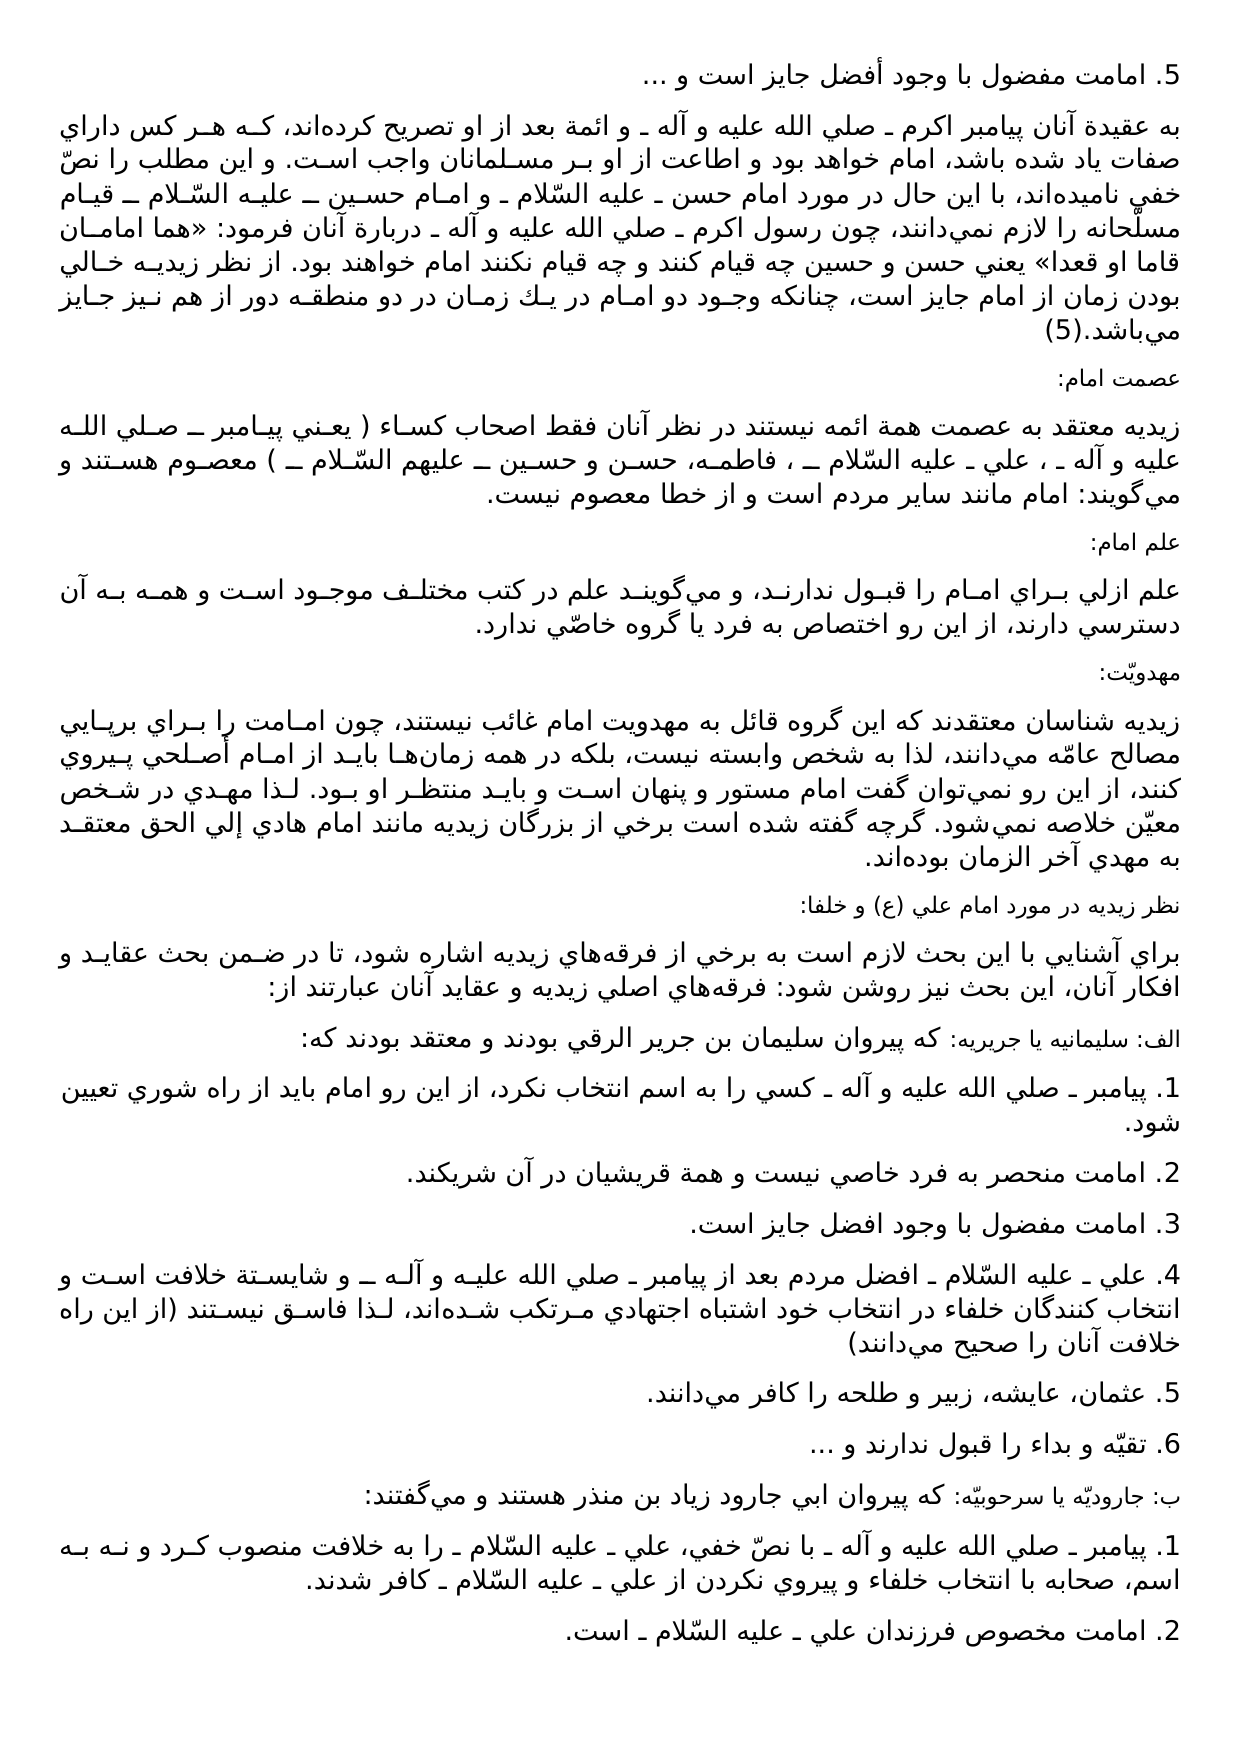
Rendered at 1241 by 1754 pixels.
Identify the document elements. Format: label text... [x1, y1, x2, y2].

text 1. پيامبر ـ صلي الله عليه و آله ـ كسي را به اسم انتخاب نكرد، از اين رو امام بايد از راه شوري تعيين شود. [59, 1073, 1181, 1138]
text علم ازلي براي امام را قبول ندارند، و مي‌گويند علم در كتب مختلف موجود است و همه به آن دسترسي دارند، از اين رو اختصاص به فرد يا گروه خاصّي ندارد. [59, 574, 1181, 640]
text براي آشنايي با اين بحث لازم است به برخي از فرقه‌هاي زيديه اشاره شود، تا در ضمن بحث عقايد و افكار آنان، اين بحث نيز روشن شود: فرقه‌هاي اصلي زيديه و عقايد آنان عبارتند از: [59, 937, 1181, 1003]
text 5. امامت مفضول با وجود أفضل جايز است و ... [59, 59, 1181, 91]
text نظر زيديه در مورد امام علي (ع) و خلفا: [59, 892, 1181, 918]
text 5. عثمان، عايشه، زبير و طلحه را كافر مي‌دانند. [59, 1378, 1181, 1409]
text 2. امامت مخصوص فرزندان علي ـ عليه السّلام ـ است. [59, 1615, 1181, 1646]
text زيديه شناسان معتقدند كه اين گروه قائل به مهدويت امام غائب نيستند، چون امامت را براي برپايي مصالح عامّه مي‌دانند، لذا به شخص وابسته نيست، بلكه در همه زمان‌ها بايد از امام أصلحي پيروي كنند، از اين رو نمي‌توان گفت امام مستور و پنهان است و بايد منتظر او بود. لذا مهدي در شخص معيّن خلاصه نمي‌شود. گرچه گفته شده است برخي از بزرگان زيديه مانند امام هادي إلي الحق معتقد به مهدي آخر الزمان بوده‌اند. [59, 705, 1181, 873]
text 2. امامت منحصر به فرد خاصي نيست و همة قريشيان در آن شريكند. [59, 1157, 1181, 1189]
text الف: سليمانيه يا جريريه: كه پيروان سليمان بن جرير الرقي بودند و معتقد بودند كه: [59, 1022, 1181, 1053]
text مهدويّت: [59, 659, 1181, 686]
text 4. علي ـ عليه السّلام ـ افضل مردم بعد از پيامبر ـ صلي الله عليه و آله ـ و شايستة خلافت است و انتخاب كنندگان خلفاء در انتخاب خود اشتباه اجتهادي مرتكب شده‌اند، لذا فاسق نيستند (از اين راه خلافت آنان را صحيح مي‌دانند) [59, 1259, 1181, 1359]
text به عقيدة آنان پيامبر اكرم ـ صلي الله عليه و آله ـ و ائمة بعد از او تصريح كرده‌اند، كه هر كس داراي صفات ياد شده باشد، امام خواهد بود و اطاعت از او بر مسلمانان واجب است. و اين مطلب را نصّ خفي ناميده‌اند، با اين حال در مورد امام حسن ـ عليه السّلام ـ و امام حسين ـ عليه السّلام ـ قيام مسلّحانه را لازم نمي‌دانند، چون رسول اكرم ـ صلي الله عليه و آله ـ دربارة آنان فرمود: «هما امامان قاما او قعدا» يعني حسن و حسين چه قيام كنند و چه قيام نكنند امام خواهند بود. از نظر زيديه خالي بودن زمان از امام جايز است، چنانكه وجود دو امام در يك زمان در دو منطقه دور از هم نيز جايز مي‌باشد.(5) [59, 110, 1181, 346]
text زيديه معتقد به عصمت همة ائمه نيستند در نظر آنان فقط اصحاب كساء ( يعني پيامبر ـ صلي الله عليه و آله ـ ، علي ـ عليه السّلام ـ ، فاطمه، حسن و حسين ـ عليهم السّلام ـ ) معصوم هستند و مي‌گويند: امام مانند ساير مردم است و از خطا معصوم نيست. [59, 410, 1181, 510]
text 6. تقيّه و بداء را قبول ندارند و ... [59, 1428, 1181, 1460]
text عصمت امام: [59, 365, 1181, 392]
text ب: جاروديّه يا سرحوبيّه: كه پيروان ابي جارود زياد بن منذر هستند و مي‌گفتند: [59, 1479, 1181, 1511]
text 3. امامت مفضول با وجود افضل جايز است. [59, 1208, 1181, 1240]
text علم امام: [59, 529, 1181, 556]
text 1. پيامبر ـ صلي الله عليه و آله ـ با نصّ خفي، علي ـ عليه السّلام ـ را به خلافت منصوب كرد و نه به اسم، صحابه با انتخاب خلفاء و پيروي نكردن از علي ـ عليه السّلام ـ كافر شدند. [59, 1530, 1181, 1596]
